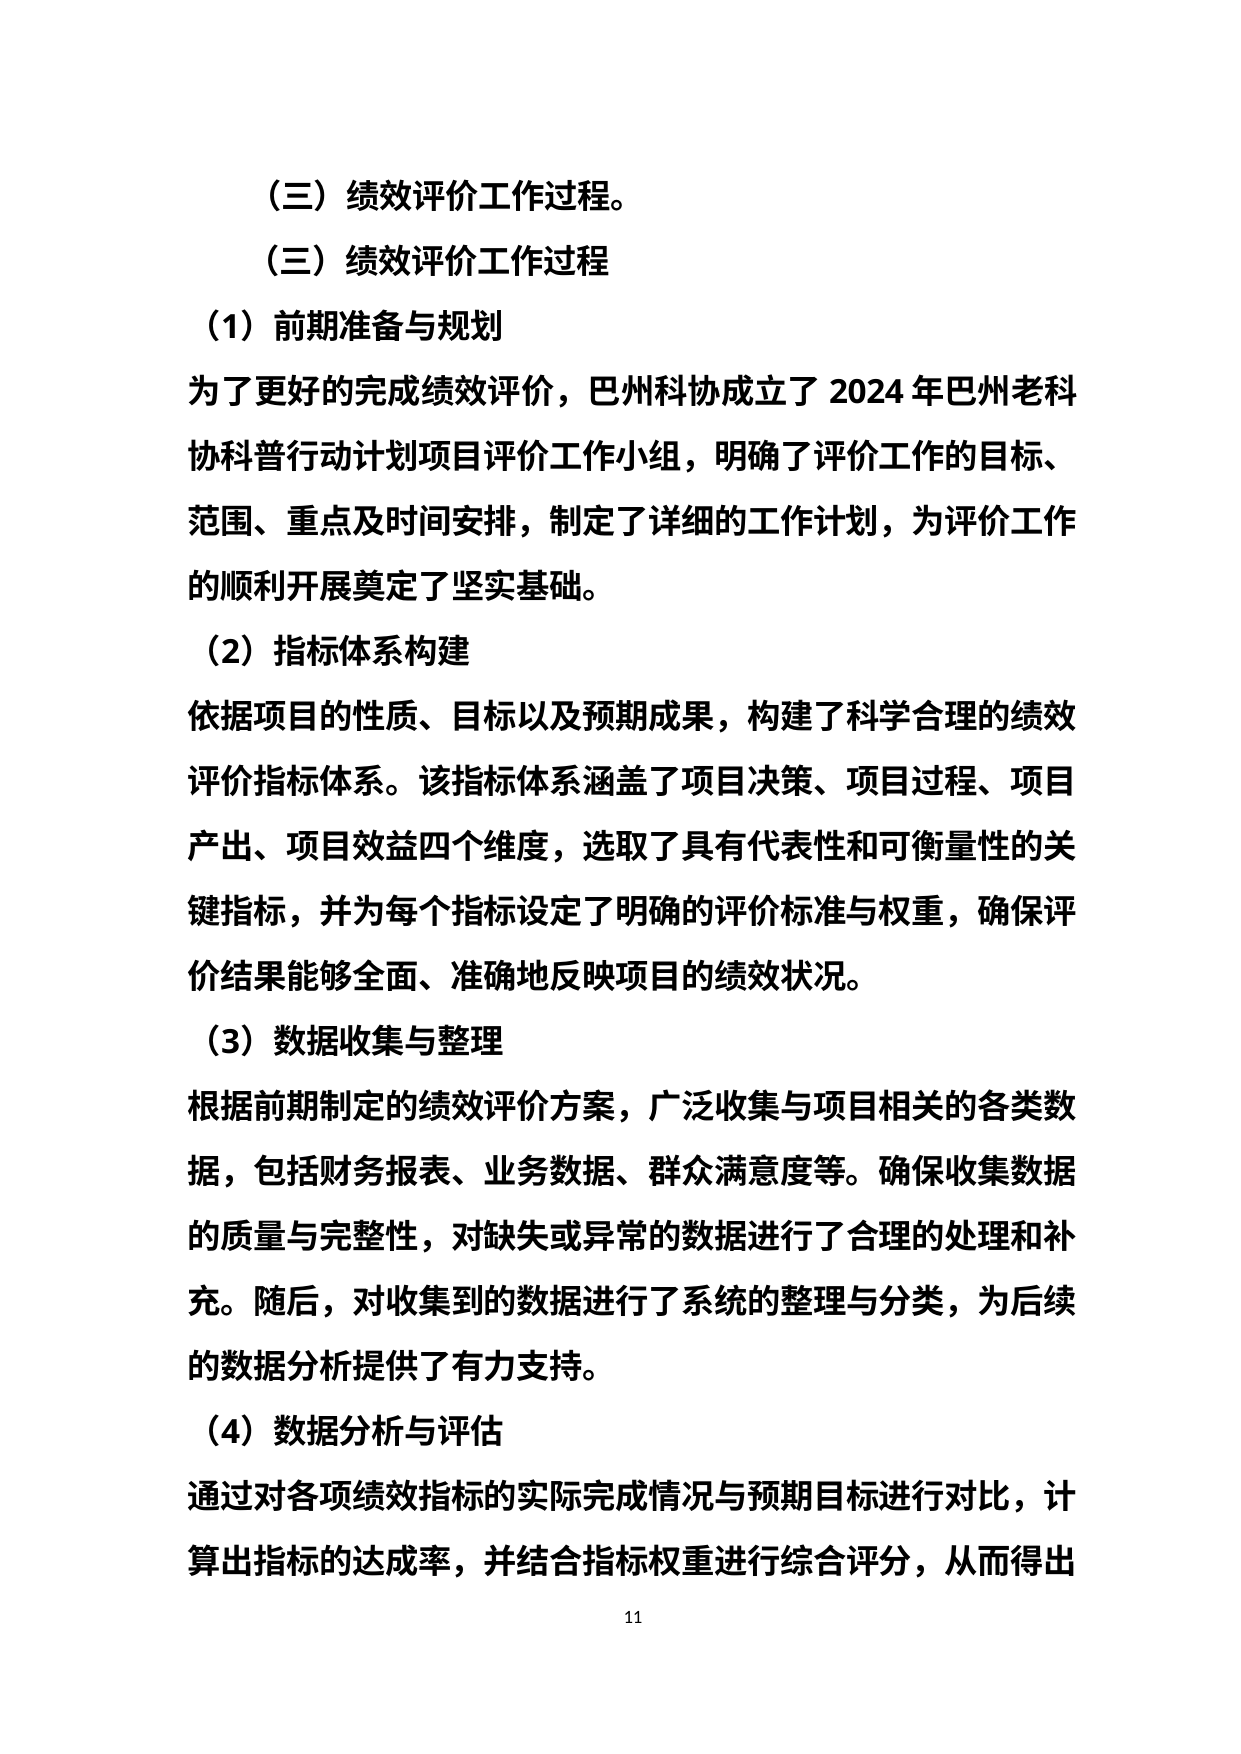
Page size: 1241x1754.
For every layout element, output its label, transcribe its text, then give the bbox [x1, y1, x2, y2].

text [187, 227, 1078, 1592]
text （三）绩效评价工作过程。 [187, 162, 1078, 227]
